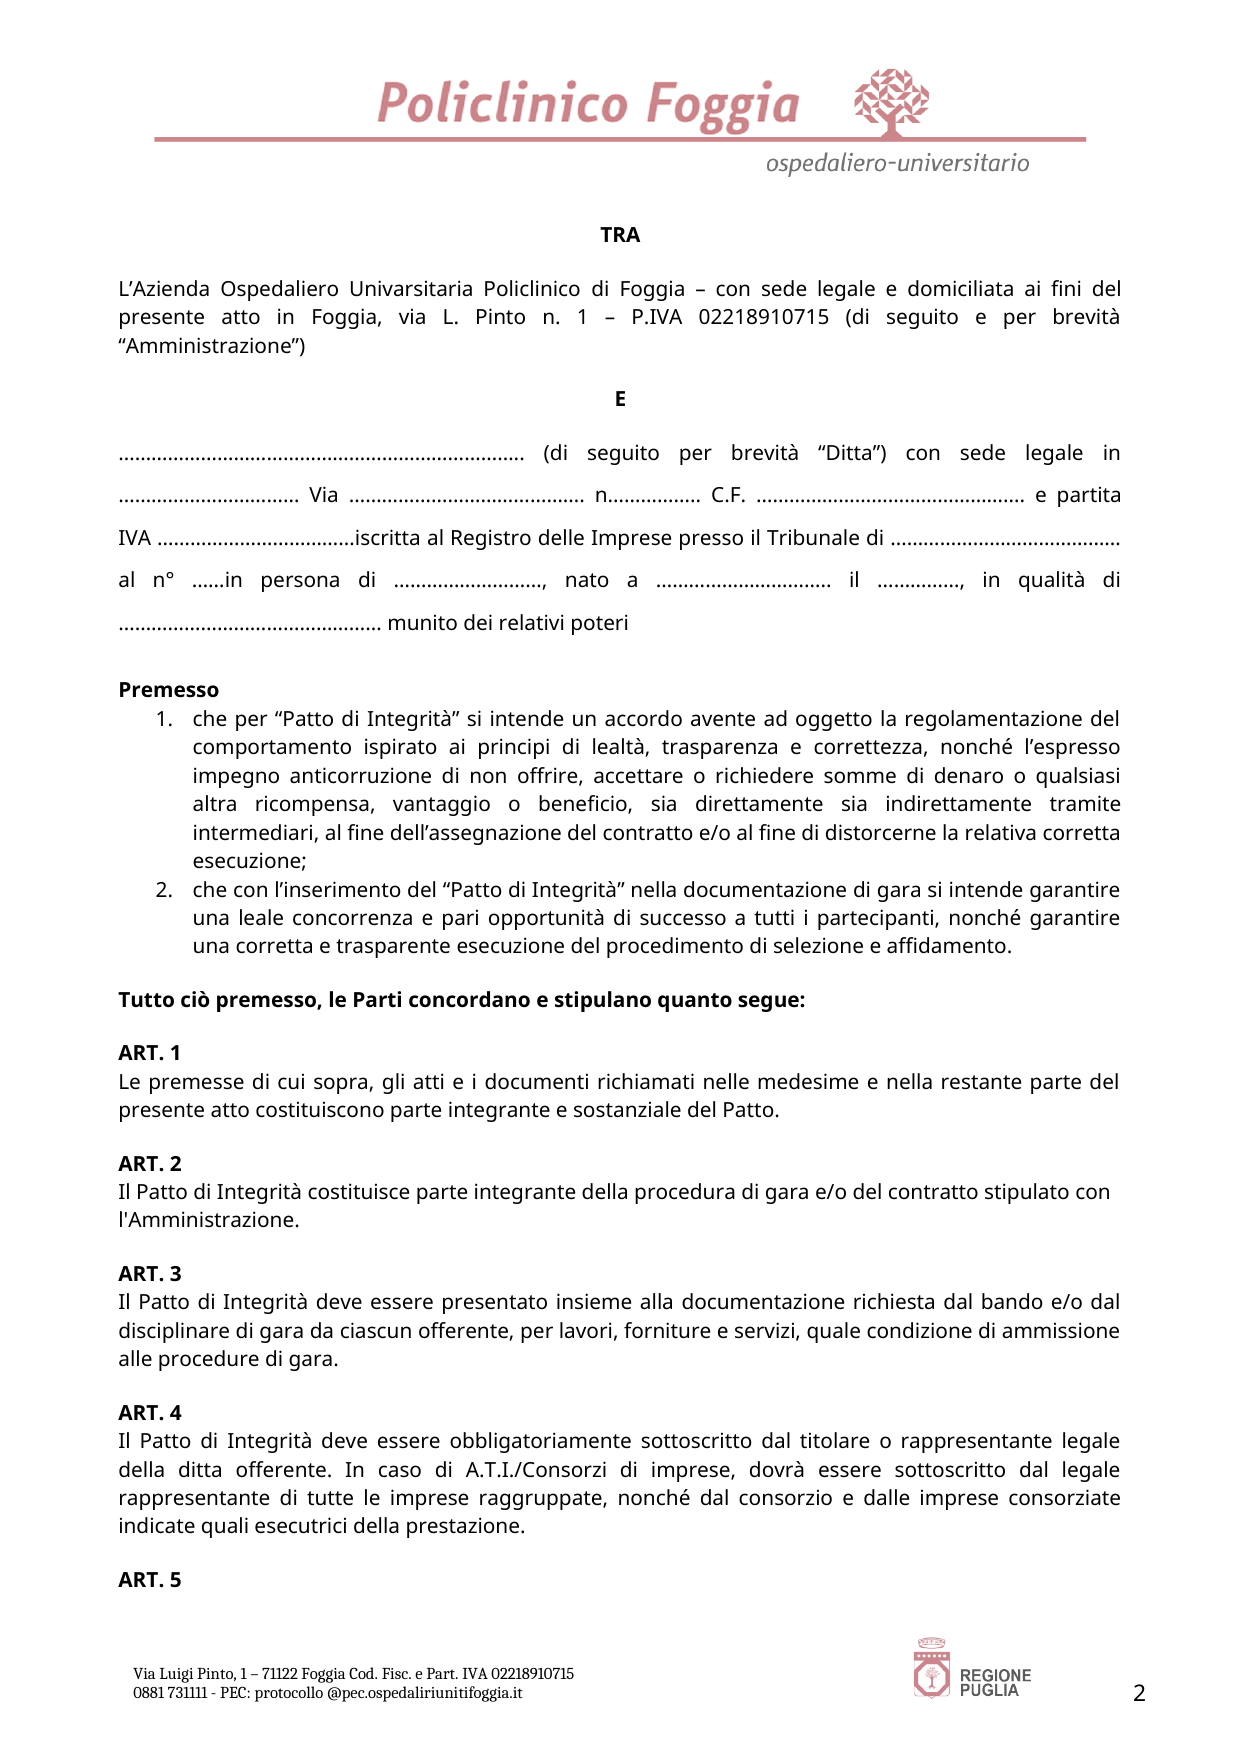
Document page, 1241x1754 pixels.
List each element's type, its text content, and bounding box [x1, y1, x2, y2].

picture [913, 1637, 1031, 1699]
text L’Azienda Ospedaliero Univarsitaria Policlinico di Foggia – con sede legale e domiciliata ai fini del presente atto in Foggia, via L. Pinto n. 1 – P.IVA 02218910715 (di seguito e per brevità “Amministrazione”) [118, 274, 1122, 359]
list che con l’inserimento del “Patto di Integrità” nella documentazione di gara si intende garantire una leale concorrenza e pari opportunità di successo a tutti i partecipanti, nonché garantire una corretta e trasparente esecuzione del procedimento di selezione e affidamento. [155, 875, 1122, 960]
text Tutto ciò premesso, le Parti concordano e stipulano quanto segue: [118, 985, 1122, 1013]
text E [118, 384, 1122, 413]
text Il Patto di Integrità deve essere presentato insieme alla documentazione richiesta dal bando e/o dal disciplinare di gara da ciascun offerente, per lavori, forniture e servizi, quale condizione di ammissione alle procedure di gara. [118, 1287, 1122, 1373]
text ……………………………………………………………….. (di seguito per brevità “Ditta”) con sede legale in …………………………… Via ……………………………………. n…………….. C.F. …………………………………………. e partita IVA ………………………………iscritta al Registro delle Imprese presso il Tribunale di ……………………………………al n° ……in persona di ………………………, nato a ………………………….. il ……………, in qualità di ………………………………………… munito dei relativi poteri [118, 438, 1122, 636]
text TRA [118, 220, 1122, 249]
list che per “Patto di Integrità” si intende un accordo avente ad oggetto la regolamentazione del comportamento ispirato ai principi di lealtà, trasparenza e correttezza, nonché l’espresso impegno anticorruzione di non offrire, accettare o richiedere somme di denaro o qualsiasi altra ricompensa, vantaggio o beneficio, sia direttamente sia indirettamente tramite intermediari, al fine dell’assegnazione del contratto e/o al fine di distorcerne la relativa corretta esecuzione; [155, 704, 1122, 875]
text ART. 3 [118, 1259, 1122, 1287]
text ART. 5 [118, 1565, 1122, 1593]
text Il Patto di Integrità costituisce parte integrante della procedura di gara e/o del contratto stipulato con l'Amministrazione. [118, 1177, 1122, 1234]
picture [153, 68, 1087, 177]
text ART. 2 [118, 1149, 1122, 1177]
text ART. 1 [118, 1038, 1122, 1067]
text Le premesse di cui sopra, gli atti e i documenti richiamati nelle medesime e nella restante parte del presente atto costituiscono parte integrante e sostanziale del Patto. [118, 1067, 1122, 1124]
text ART. 4 [118, 1398, 1122, 1426]
text Premesso [118, 676, 1122, 704]
text Il Patto di Integrità deve essere obbligatoriamente sottoscritto dal titolare o rappresentante legale della ditta offerente. In caso di A.T.I./Consorzi di imprese, dovrà essere sottoscritto dal legale rappresentante di tutte le imprese raggruppate, nonché dal consorzio e dalle imprese consorziate indicate quali esecutrici della prestazione. [118, 1426, 1122, 1540]
